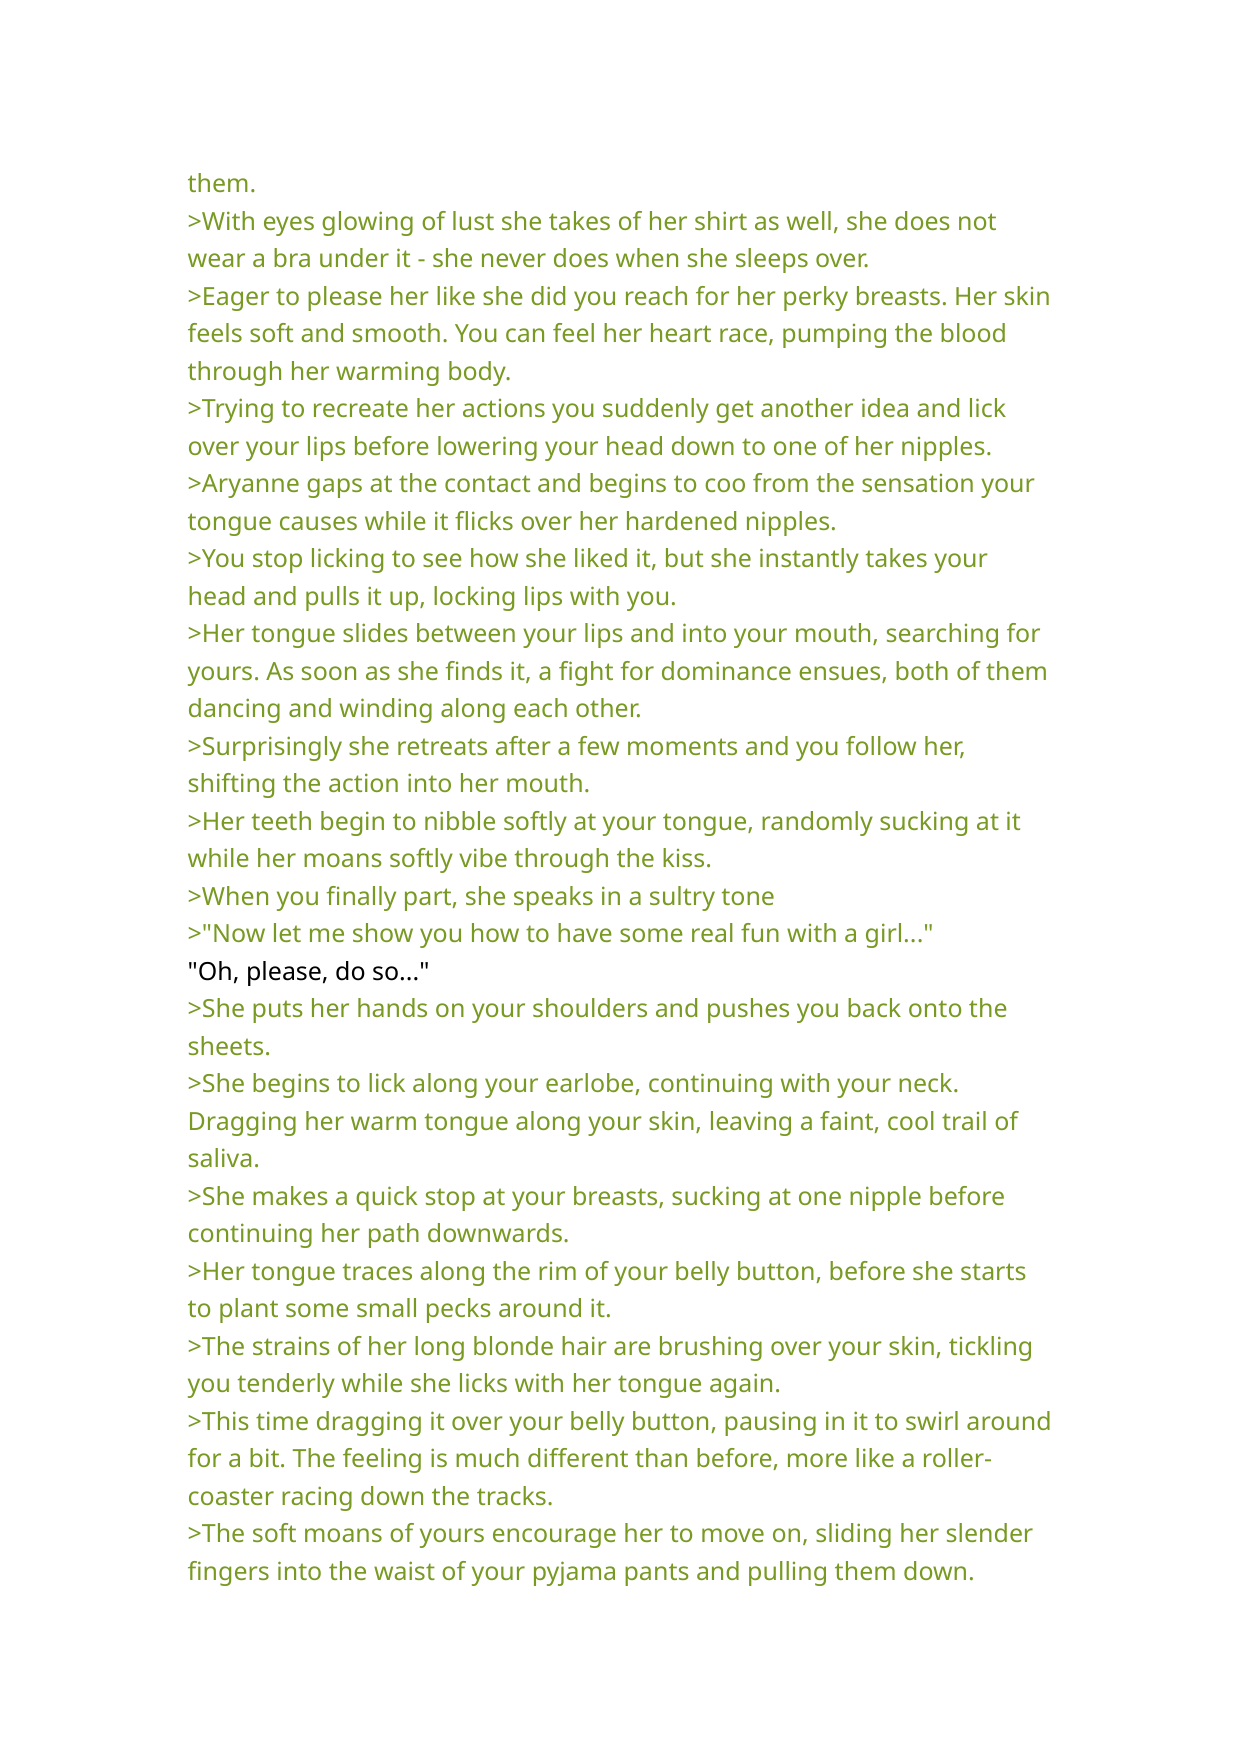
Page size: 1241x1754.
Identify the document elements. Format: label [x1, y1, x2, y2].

text [187, 614, 1053, 1589]
text [187, 164, 1053, 614]
